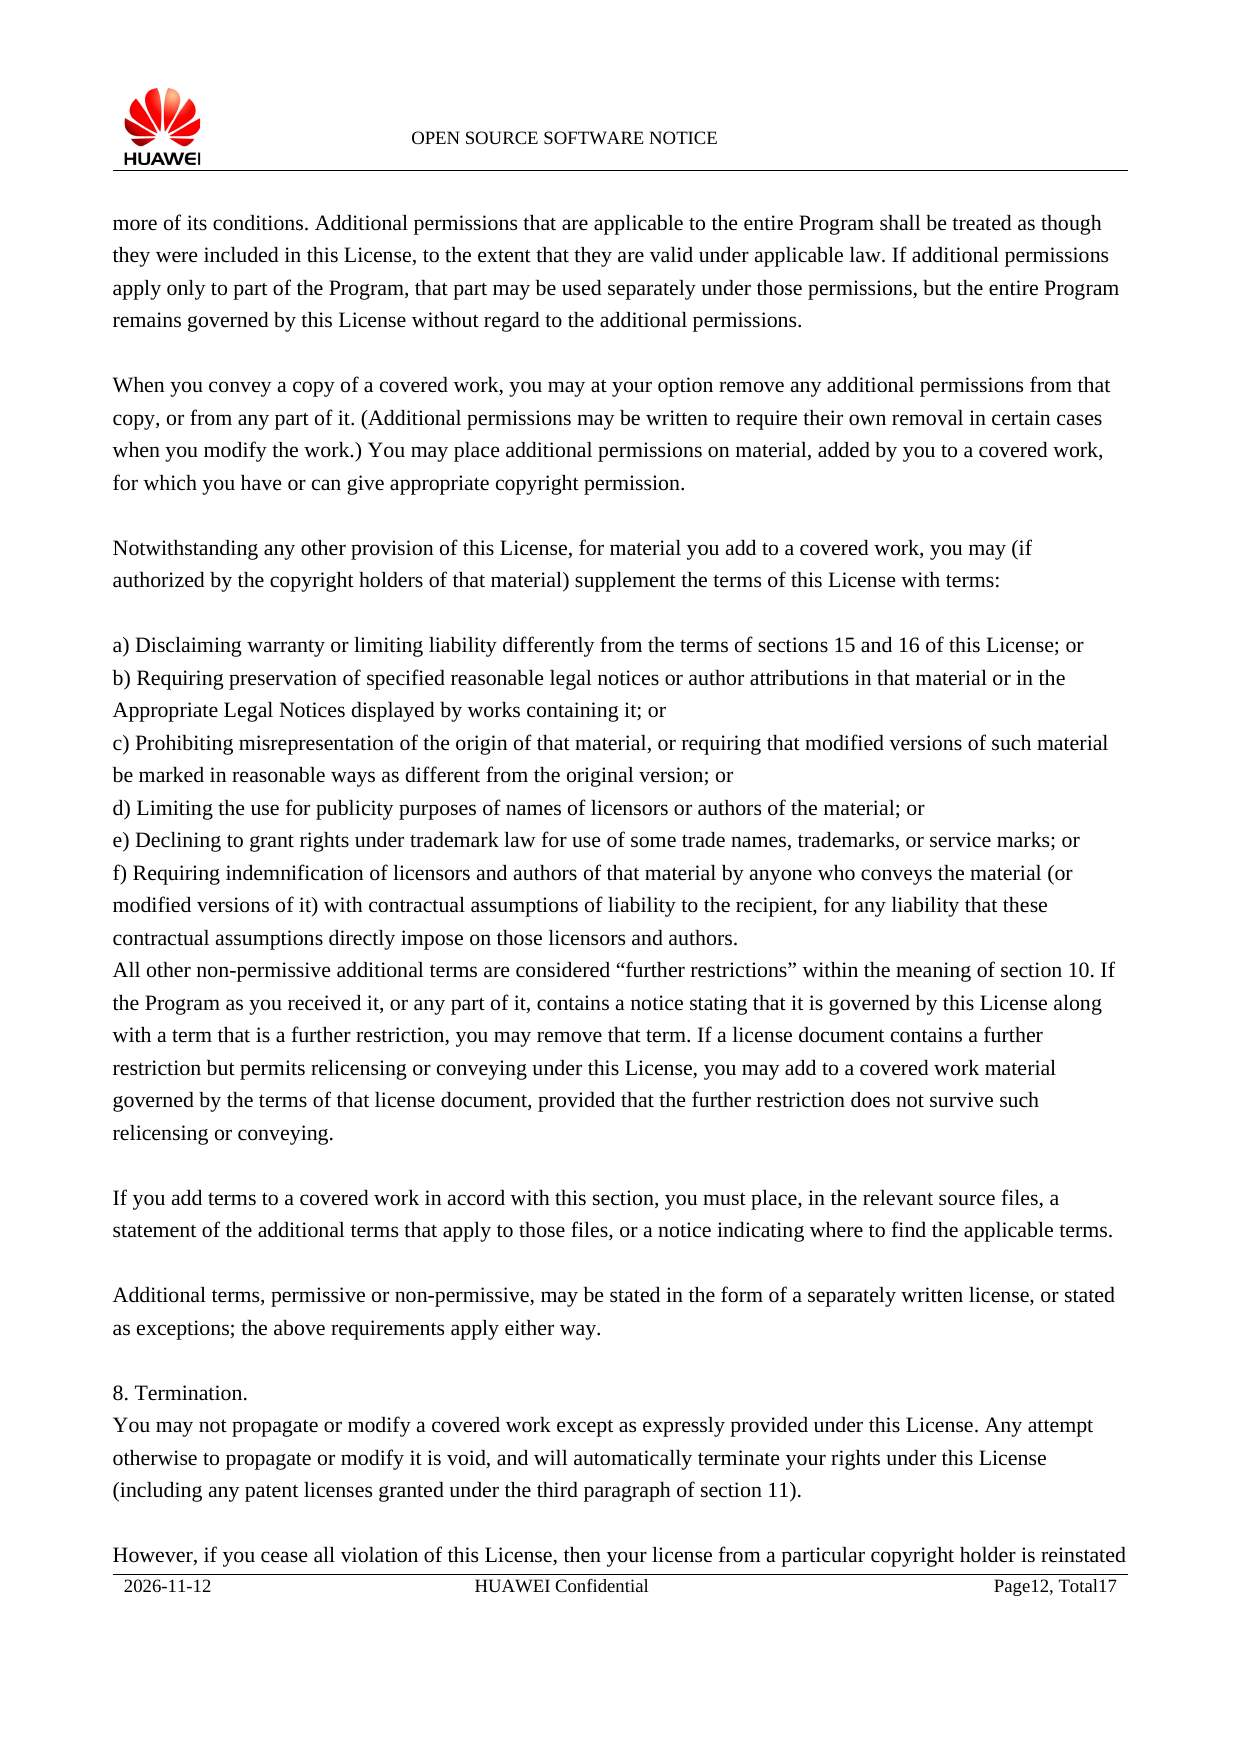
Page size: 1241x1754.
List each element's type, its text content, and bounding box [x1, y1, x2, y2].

picture [124, 88, 201, 165]
